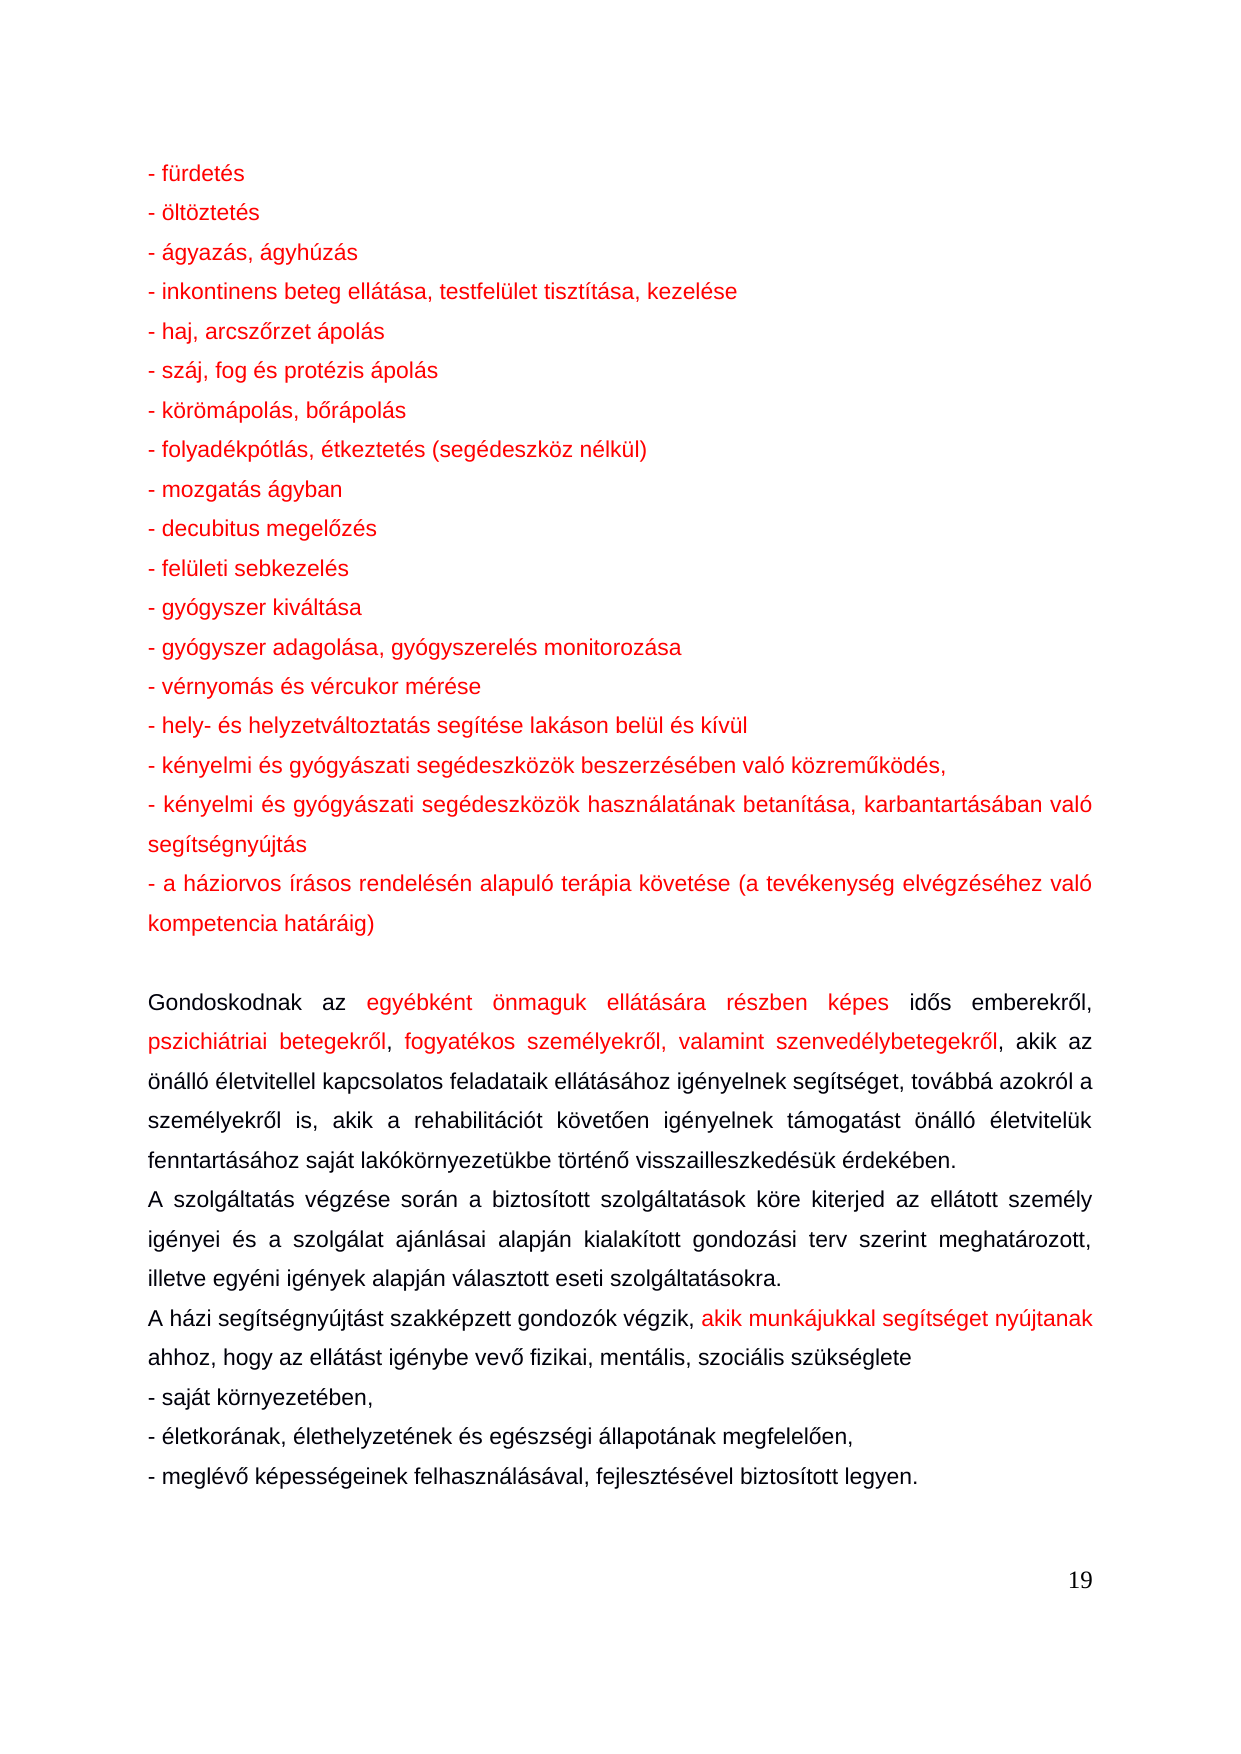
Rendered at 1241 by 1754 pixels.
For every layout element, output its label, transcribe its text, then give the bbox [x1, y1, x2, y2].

text - kényelmi és gyógyászati segédeszközök használatának betanítása, karbantartásában való segítségnyújtás [148, 791, 1093, 857]
text - száj, fog és protézis ápolás [148, 357, 1093, 383]
text - ágyazás, ágyhúzás [148, 239, 1093, 265]
text - saját környezetében, [148, 1384, 1093, 1410]
text - mozgatás ágyban [148, 476, 1093, 502]
text - folyadékpótlás, étkeztetés (segédeszköz nélkül) [148, 436, 1093, 462]
text - felületi sebkezelés [148, 554, 1093, 581]
text - gyógyszer kiváltása [148, 594, 1093, 620]
text - fürdetés [148, 160, 1093, 186]
text - a háziorvos írásos rendelésén alapuló terápia követése (a tevékenység elvégzéséhez való kompetencia határáig) [148, 870, 1093, 936]
text - hely- és helyzetváltoztatás segítése lakáson belül és kívül [148, 712, 1093, 739]
text - inkontinens beteg ellátása, testfelület tisztítása, kezelése [148, 278, 1093, 304]
text - decubitus megelőzés [148, 515, 1093, 541]
text Gondoskodnak az egyébként önmaguk ellátására részben képes idős emberekről, pszichiátriai betegekről, fogyatékos személyekről, valamint szenvedélybetegekről, akik az önálló életvitellel kapcsolatos feladataik ellátásához igényelnek segítséget, továbbá azokról a személyekről is, akik a rehabilitációt követően igényelnek támogatást önálló életvitelük fenntartásához saját lakókörnyezetükbe történő visszailleszkedésük érdekében. [148, 989, 1093, 1173]
text A házi segítségnyújtást szakképzett gondozók végzik, akik munkájukkal segítséget nyújtanak ahhoz, hogy az ellátást igénybe vevő fizikai, mentális, szociális szükséglete [148, 1305, 1093, 1371]
text A szolgáltatás végzése során a biztosított szolgáltatások köre kiterjed az ellátott személy igényei és a szolgálat ajánlásai alapján kialakított gondozási terv szerint meghatározott, illetve egyéni igények alapján választott eseti szolgáltatásokra. [148, 1186, 1093, 1292]
text - körömápolás, bőrápolás [148, 397, 1093, 423]
text - életkorának, élethelyzetének és egészségi állapotának megfelelően, [148, 1423, 1093, 1449]
text - gyógyszer adagolása, gyógyszerelés monitorozása [148, 633, 1093, 660]
text - meglévő képességeinek felhasználásával, fejlesztésével biztosított legyen. [148, 1463, 1093, 1489]
text - haj, arcszőrzet ápolás [148, 318, 1093, 344]
text - kényelmi és gyógyászati segédeszközök beszerzésében való közreműködés, [148, 752, 1093, 778]
text - öltöztetés [148, 199, 1093, 226]
text - vérnyomás és vércukor mérése [148, 673, 1093, 699]
